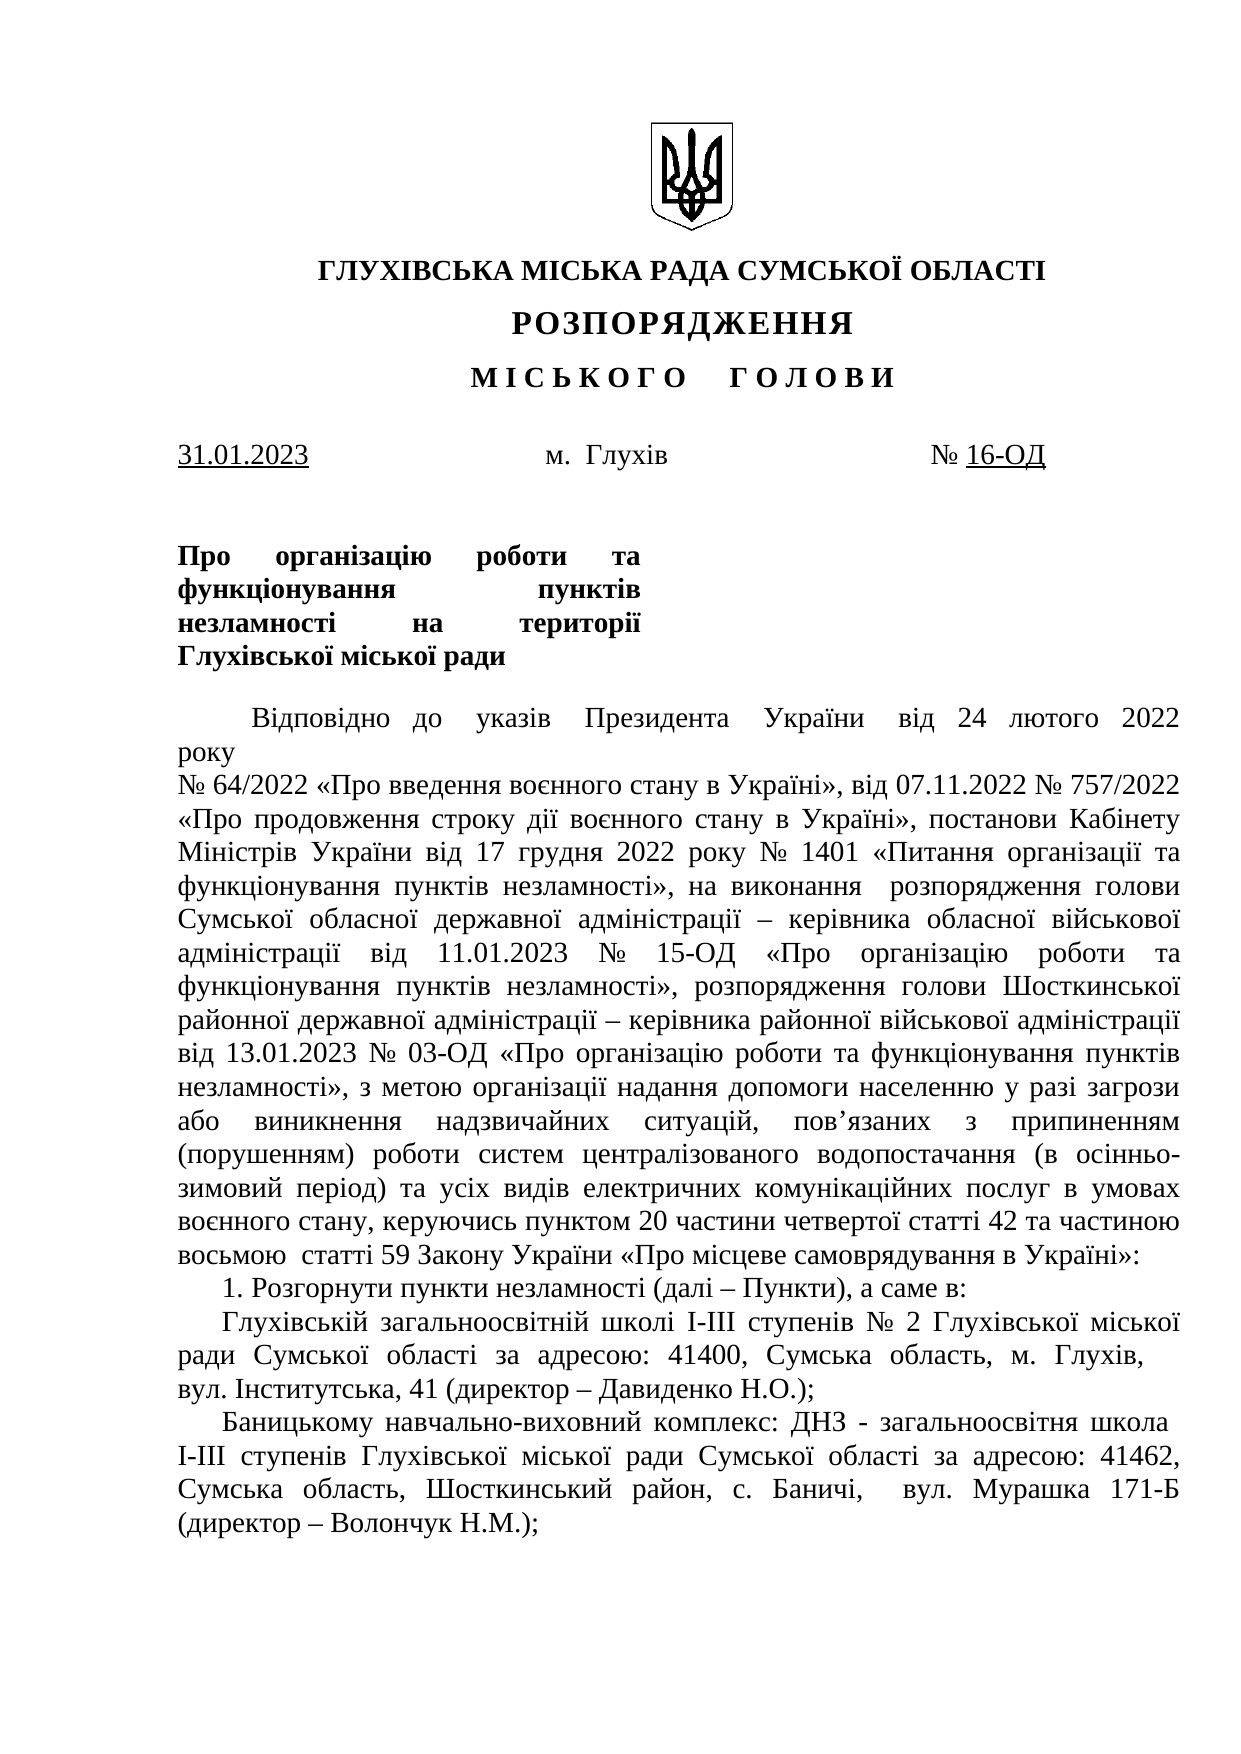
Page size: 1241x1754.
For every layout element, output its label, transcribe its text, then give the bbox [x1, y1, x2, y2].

text ГЛУХІВСЬКА МІСЬКА РАДА СУМСЬКОЇ ОБЛАСТІ [183, 253, 1181, 286]
list Глухівській загальноосвітній школі І-ІІІ ступенів № 2 Глухівської міської ради Сумської області за адресою: 41400, Сумська область, м. Глухів, вул. Інститутська, 41 (директор – Давиденко Н.О.); [177, 1304, 1181, 1404]
list Розгорнути пункти незламності (далі – Пункти), а саме в: [177, 1270, 1181, 1304]
text Про організацію роботи та функціонування пунктів незламності на території Глухівської міської ради [177, 538, 641, 672]
text № 64/2022 «Про введення воєнного стану в Україні», від 07.11.2022 № 757/2022 «Про продовження строку дії воєнного стану в Україні», постанови Кабінету Міністрів України від 17 грудня 2022 року № 1401 «Питання організації та функціонування пунктів незламності», на виконання розпорядження голови Сумської обласної державної адміністрації – керівника обласної військової адміністрації від 11.01.2023 № 15-ОД «Про організацію роботи та функціонування пунктів незламності», розпорядження голови Шосткинської районної державної адміністрації – керівника районної військової адміністрації від 13.01.2023 № 03-ОД «Про організацію роботи та функціонування пунктів незламності», з метою організації надання допомоги населенню у разі загрози або виникнення надзвичайних ситуацій, пов’язаних з припиненням (порушенням) роботи систем централізованого водопостачання (в осінньо-зимовий період) та усіх видів електричних комунікаційних послуг в умовах воєнного стану, керуючись пунктом 20 частини четвертої статті 42 та частиною восьмою статті 59 Закону України «Про місцеве самоврядування в Україні»: [177, 767, 1181, 1270]
text 31.01.2023 м. Глухів № 16-ОД [177, 437, 1181, 471]
picture [642, 118, 742, 239]
text Відповідно до указів Президента України від 24 лютого 2022 року [177, 700, 1181, 767]
text РОЗПОРЯДЖЕННЯ [183, 303, 1181, 341]
text М І С Ь К О Г О Г О Л О В И [183, 361, 1181, 394]
text Баницькому навчально-виховний комплекс: ДНЗ - загальноосвітня школа І-ІІІ ступенів Глухівської міської ради Сумської області за адресою: 41462, Сумська область, Шосткинський район, с. Баничі, вул. Мурашка 171-Б (директор – Волончук Н.М.); [177, 1404, 1181, 1539]
